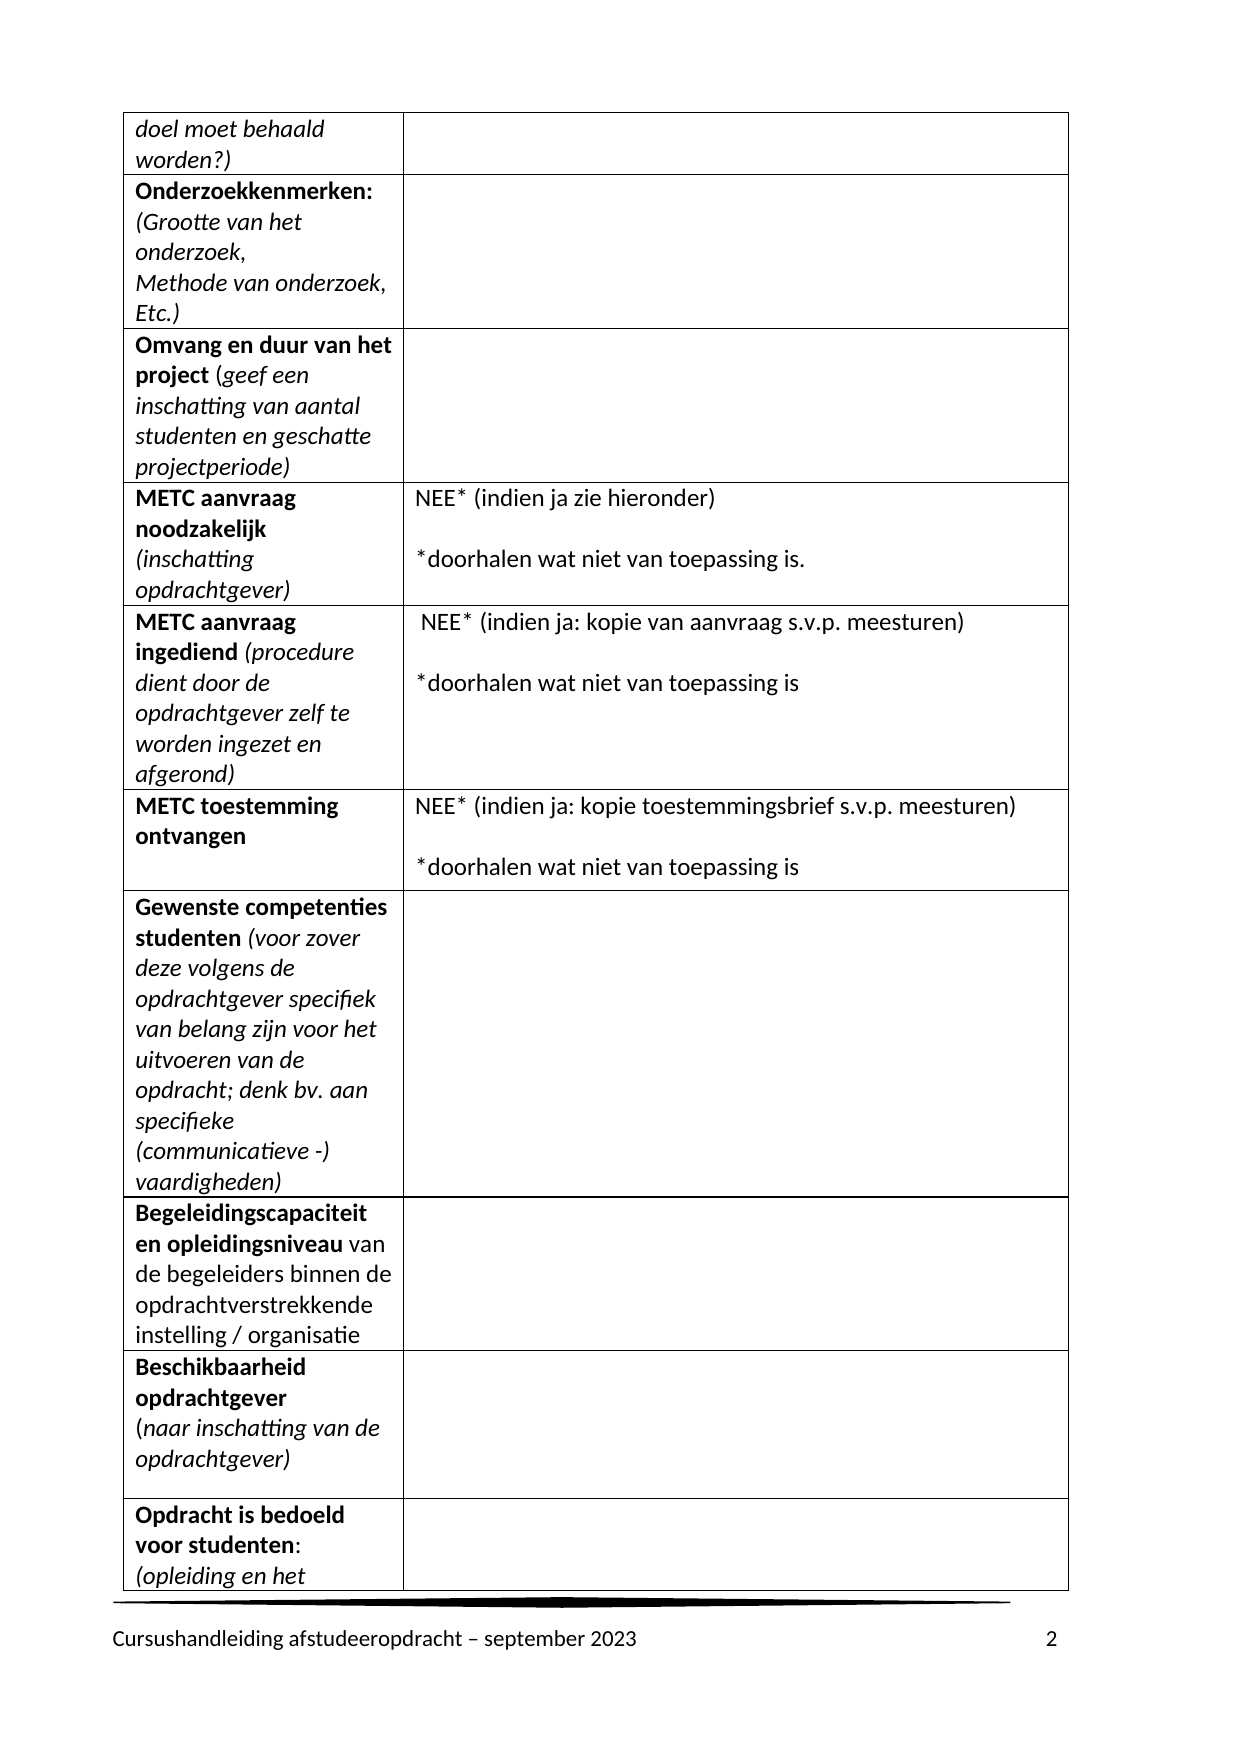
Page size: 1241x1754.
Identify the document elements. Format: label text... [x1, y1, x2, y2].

table_cell Gewenste competenties studenten (voor zover deze volgens de opdrachtgever specifiek van belang zijn voor het uitvoeren van de opdracht; denk bv. aan specifieke (communicatieve -) vaardigheden) [124, 891, 403, 1196]
table_cell [404, 175, 1068, 328]
table_cell [404, 1198, 1068, 1350]
table_cell [404, 1499, 1068, 1590]
table_cell METC aanvraag noodzakelijk (inschatting opdrachtgever) [124, 483, 403, 605]
table_cell [404, 329, 1068, 482]
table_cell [124, 113, 403, 174]
table_cell [404, 1351, 1068, 1498]
table_cell METC aanvraag ingediend (procedure dient door de opdrachtgever zelf te worden ingezet en afgerond) [124, 606, 403, 789]
table_cell METC toestemming ontvangen [124, 790, 403, 890]
table_cell Omvang en duur van het project (geef een inschatting van aantal studenten en geschatte projectperiode) [124, 329, 403, 482]
table_cell [404, 891, 1068, 1196]
table_cell NEE* (indien ja: kopie van aanvraag s.v.p. meesturen) *doorhalen wat niet van toepassing is [404, 606, 1068, 789]
table_cell Onderzoekkenmerken: (Grootte van het onderzoek, Methode van onderzoek, Etc.) [124, 175, 403, 328]
table_cell NEE* (indien ja zie hieronder) *doorhalen wat niet van toepassing is. [404, 483, 1068, 605]
table_cell Begeleidingscapaciteit en opleidingsniveau van de begeleiders binnen de opdrachtverstrekkende instelling / organisatie [124, 1198, 403, 1350]
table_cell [124, 1499, 403, 1590]
table_cell NEE* (indien ja: kopie toestemmingsbrief s.v.p. meesturen) *doorhalen wat niet van toepassing is [404, 790, 1068, 890]
table_cell Beschikbaarheid opdrachtgever (naar inschatting van de opdrachtgever) [124, 1351, 403, 1498]
table_cell [404, 113, 1068, 174]
